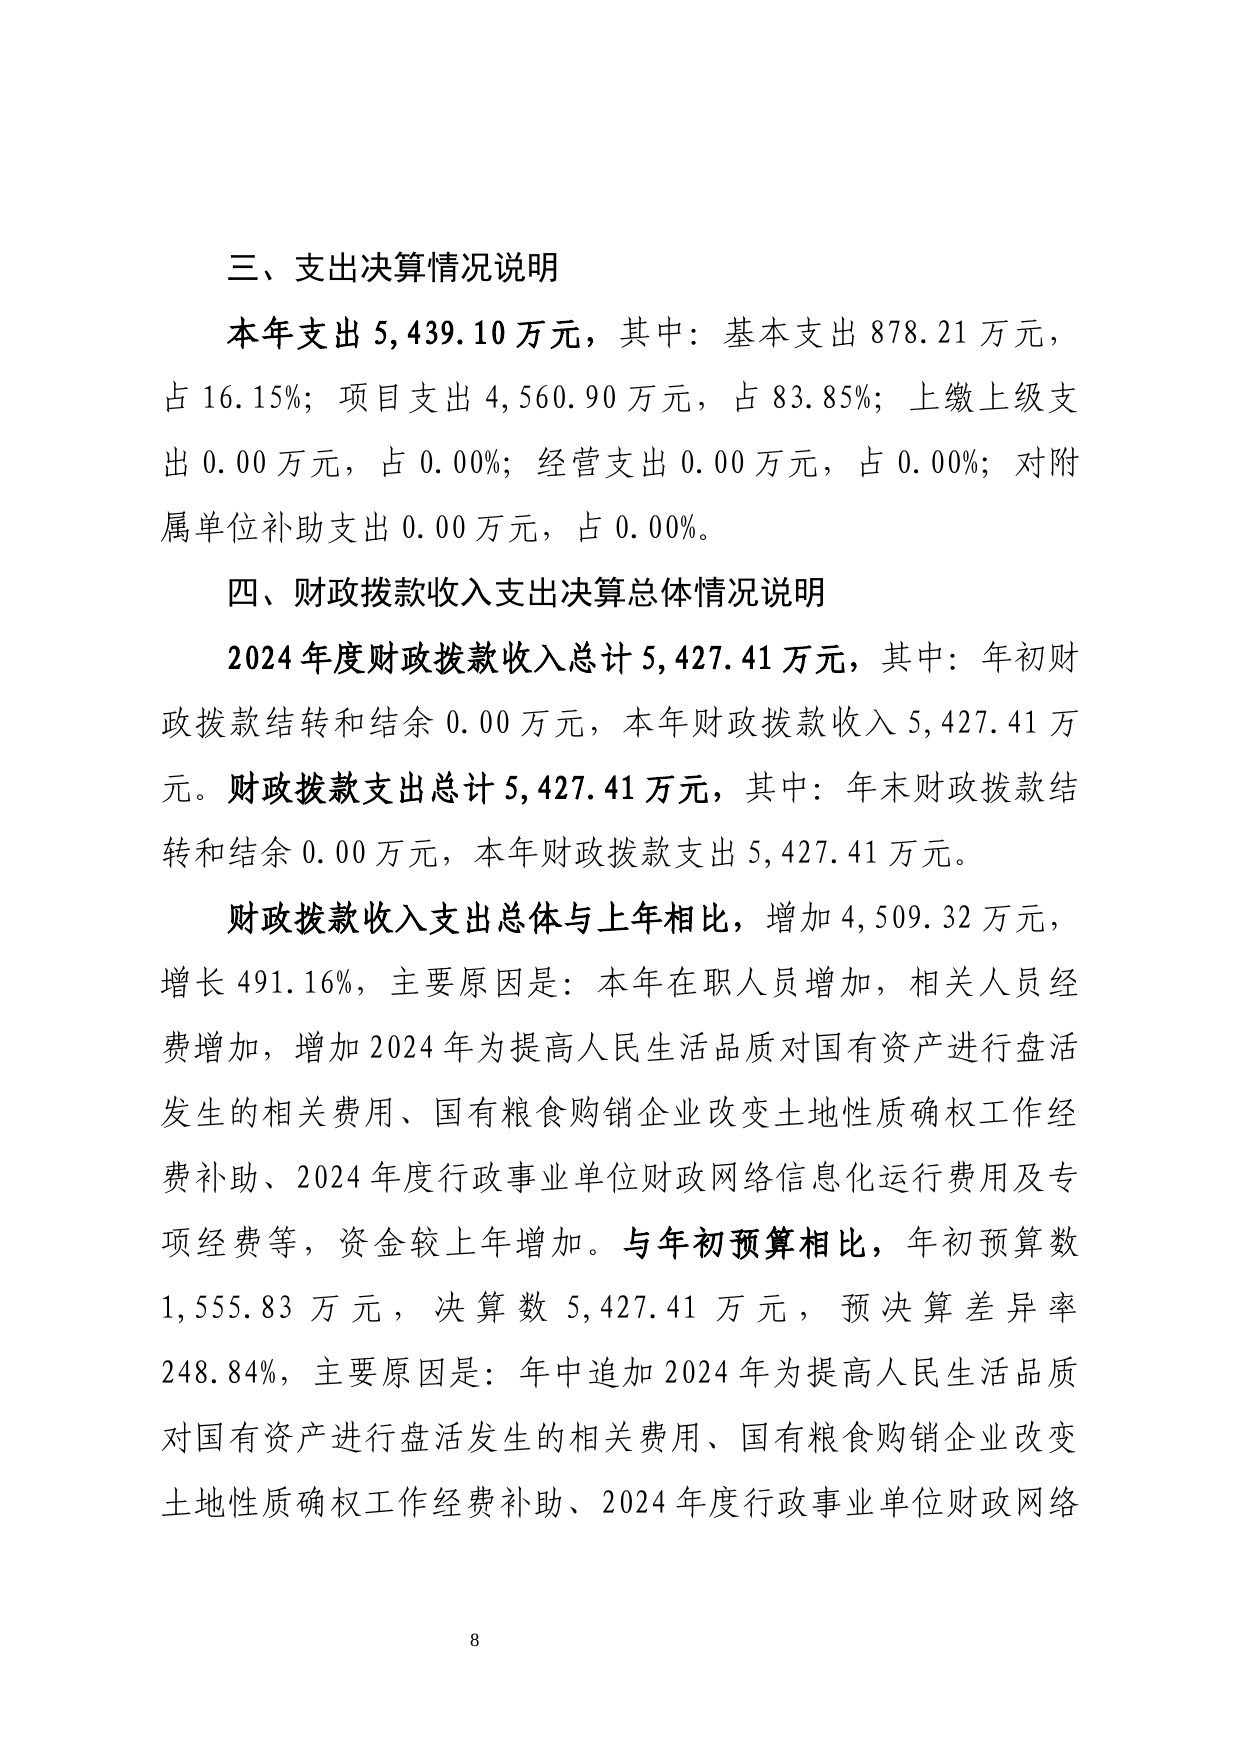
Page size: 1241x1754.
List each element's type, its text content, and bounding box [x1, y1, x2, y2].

text 2024年度财政拨款收入总计5,427.41万元，其中：年初财政拨款结转和结余0.00万元，本年财政拨款收入5,427.41万元。财政拨款支出总计5,427.41万元，其中：年末财政拨款结转和结余0.00万元，本年财政拨款支出5,427.41万元。 [159, 623, 1081, 883]
text 四、财政拨款收入支出决算总体情况说明 [159, 558, 1081, 623]
text 本年支出5,439.10万元，其中：基本支出878.21万元，占16.15%；项目支出4,560.90万元，占83.85%；上缴上级支出0.00万元，占0.00%；经营支出0.00万元，占0.00%；对附属单位补助支出0.00万元，占0.00%。 [159, 298, 1081, 558]
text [159, 883, 1081, 1533]
text 三、支出决算情况说明 [159, 233, 1081, 298]
